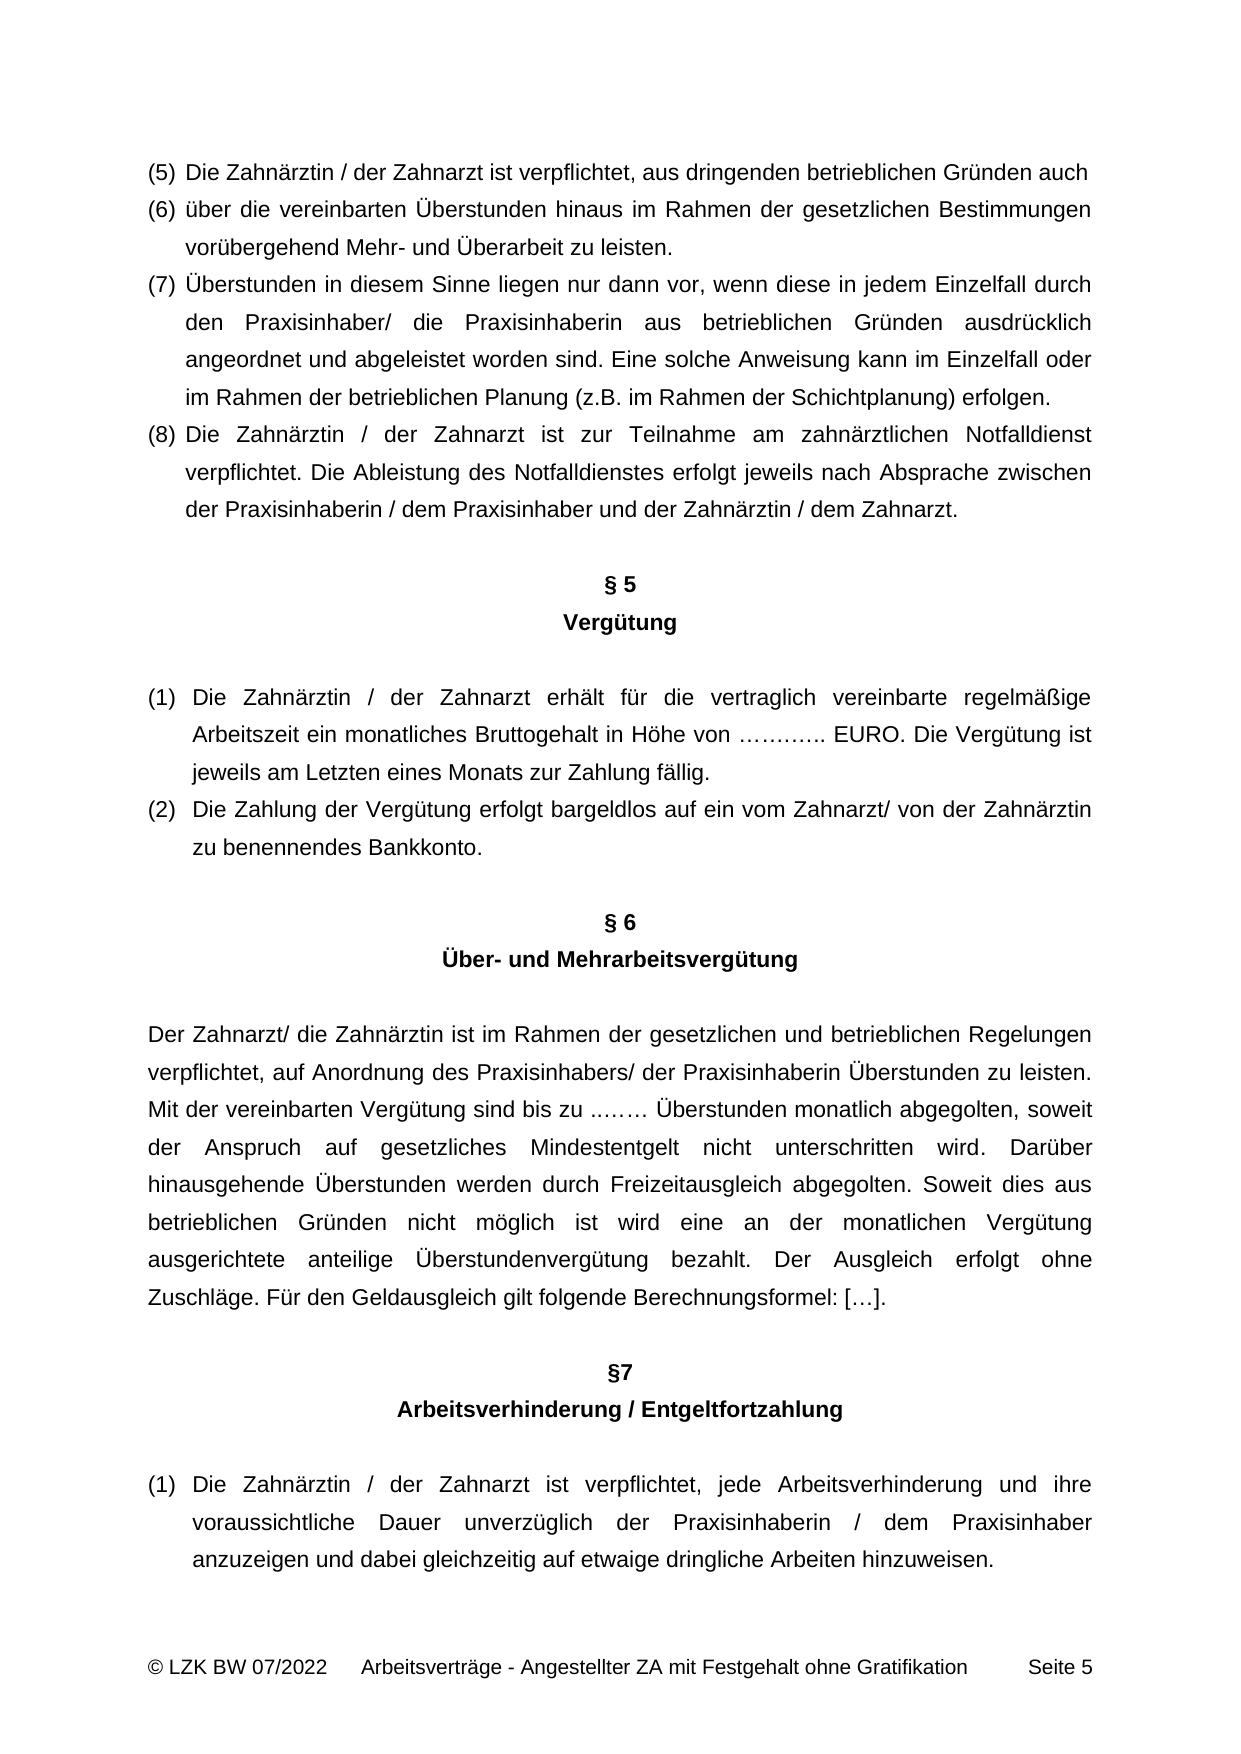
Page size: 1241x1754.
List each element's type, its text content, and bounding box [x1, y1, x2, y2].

text Über- und Mehrarbeitsvergütung [148, 935, 1092, 973]
text §7 [148, 1348, 1092, 1385]
list über die vereinbarten Überstunden hinaus im Rahmen der gesetzlichen Bestimmungen vorübergehend Mehr- und Überarbeit zu leisten. [148, 185, 1092, 260]
text Arbeitsverhinderung / Entgeltfortzahlung [148, 1385, 1092, 1423]
list Überstunden in diesem Sinne liegen nur dann vor, wenn diese in jedem Einzelfall durch den Praxisinhaber/ die Praxisinhaberin aus betrieblichen Gründen ausdrücklich angeordnet und abgeleistet worden sind. Eine solche Anweisung kann im Einzelfall oder im Rahmen der betrieblichen Planung (z.B. im Rahmen der Schichtplanung) erfolgen. [148, 260, 1092, 410]
text Vergütung [148, 598, 1092, 635]
text § 5 [148, 560, 1092, 598]
text (1) Die Zahnärztin / der Zahnarzt erhält für die vertraglich vereinbarte regelmäßige Arbeitszeit ein monatliches Bruttogehalt in Höhe von …….….. EURO. Die Vergütung ist jeweils am Letzten eines Monats zur Zahlung fällig. [148, 673, 1092, 785]
list Die Zahnärztin / der Zahnarzt ist verpflichtet, aus dringenden betrieblichen Gründen auch [148, 148, 1092, 185]
text Der Zahnarzt/ die Zahnärztin ist im Rahmen der gesetzlichen und betrieblichen Regelungen verpflichtet, auf Anordnung des Praxisinhabers/ der Praxisinhaberin Überstunden zu leisten. Mit der vereinbarten Vergütung sind bis zu ..…… Überstunden monatlich abgegolten, soweit der Anspruch auf gesetzliches Mindestentgelt nicht unterschritten wird. Darüber hinausgehende Überstunden werden durch Freizeitausgleich abgegolten. Soweit dies aus betrieblichen Gründen nicht möglich ist wird eine an der monatlichen Vergütung ausgerichtete anteilige Überstundenvergütung bezahlt. Der Ausgleich erfolgt ohne Zuschläge. Für den Geldausgleich gilt folgende Berechnungsformel: […]. [148, 1010, 1092, 1310]
text (1) Die Zahnärztin / der Zahnarzt ist verpflichtet, jede Arbeitsverhinderung und ihre voraussichtliche Dauer unverzüglich der Praxisinhaberin / dem Praxisinhaber anzuzeigen und dabei gleichzeitig auf etwaige dringliche Arbeiten hinzuweisen. [148, 1460, 1092, 1573]
text (2) Die Zahlung der Vergütung erfolgt bargeldlos auf ein vom Zahnarzt/ von der Zahnärztin zu benennendes Bankkonto. [148, 785, 1092, 860]
list Die Zahnärztin / der Zahnarzt ist zur Teilnahme am zahnärztlichen Notfalldienst verpflichtet. Die Ableistung des Notfalldienstes erfolgt jeweils nach Absprache zwischen der Praxisinhaberin / dem Praxisinhaber und der Zahnärztin / dem Zahnarzt. [148, 410, 1092, 523]
text § 6 [148, 898, 1092, 935]
